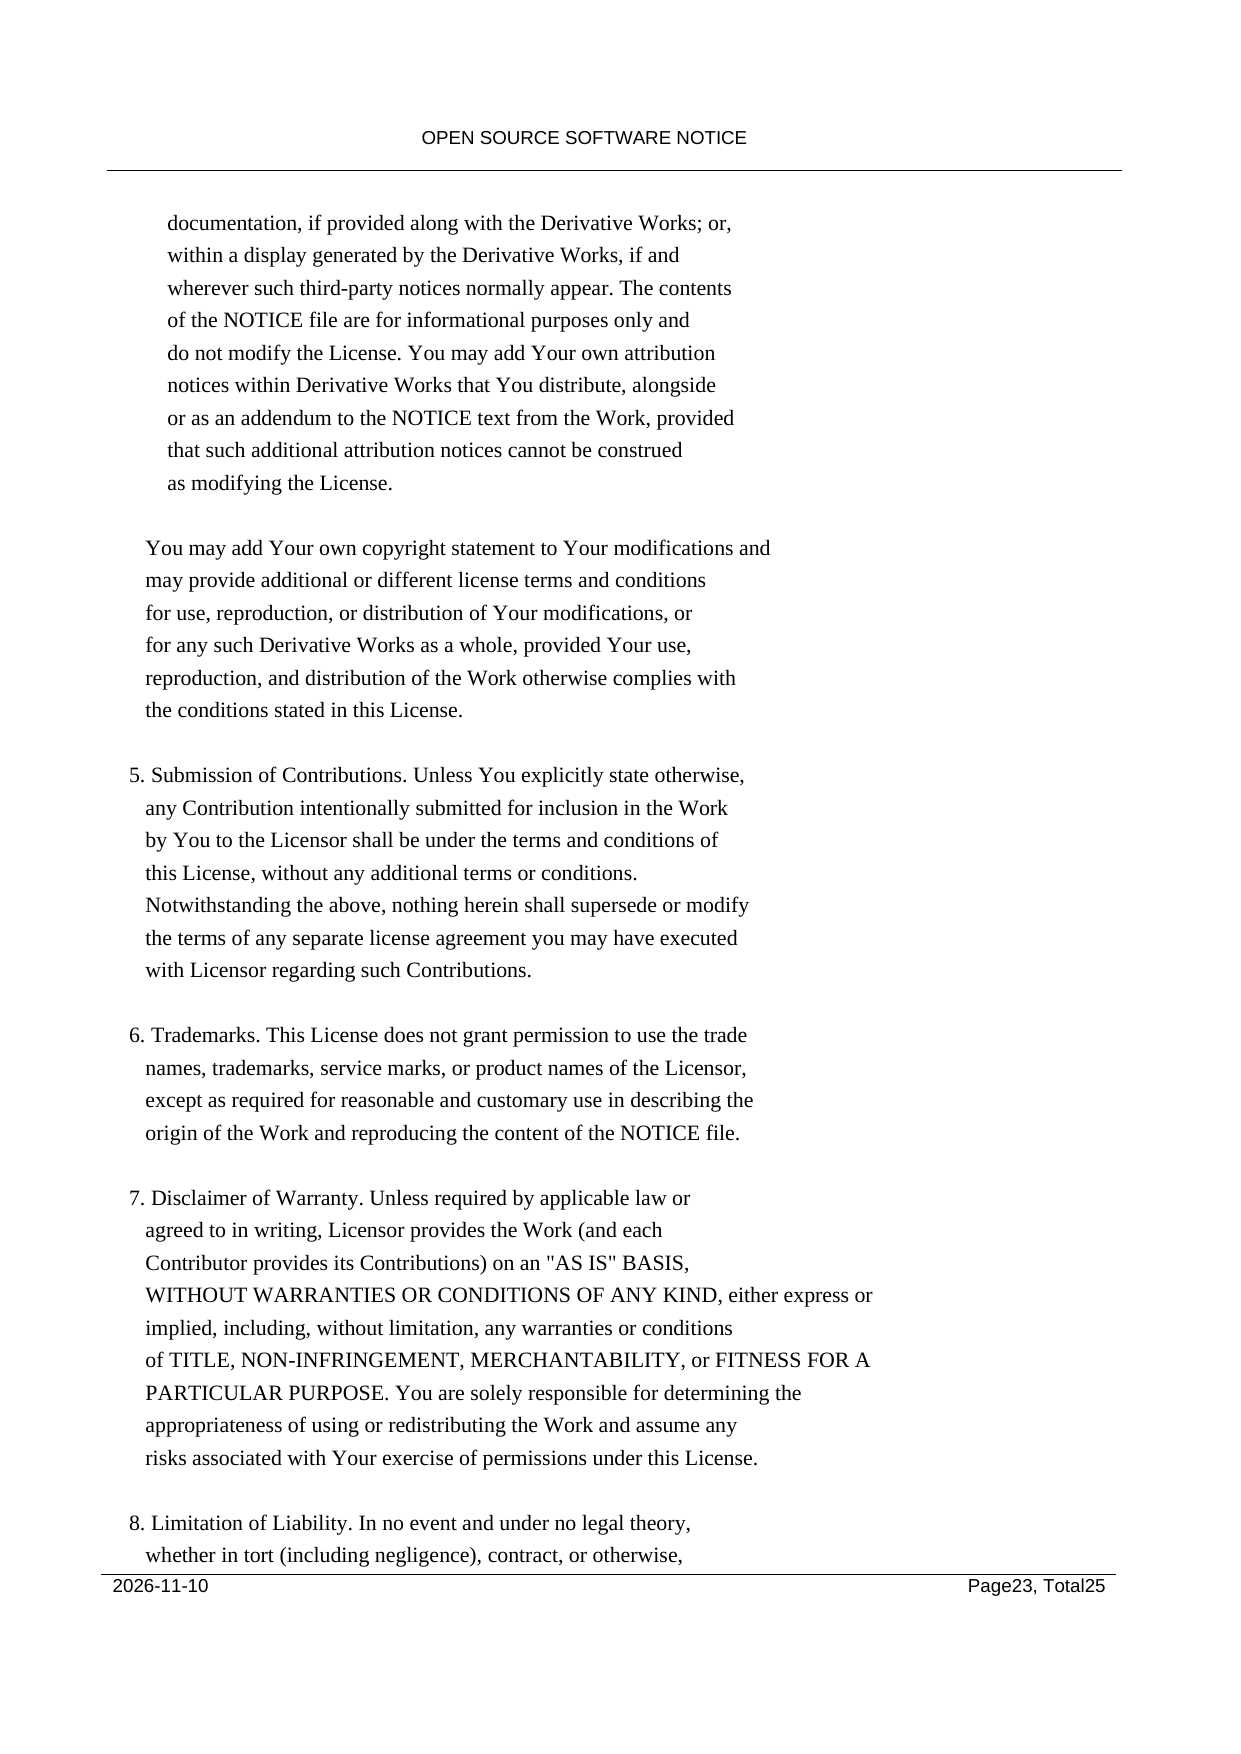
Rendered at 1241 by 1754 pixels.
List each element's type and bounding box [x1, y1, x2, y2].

text [112, 206, 1128, 1571]
